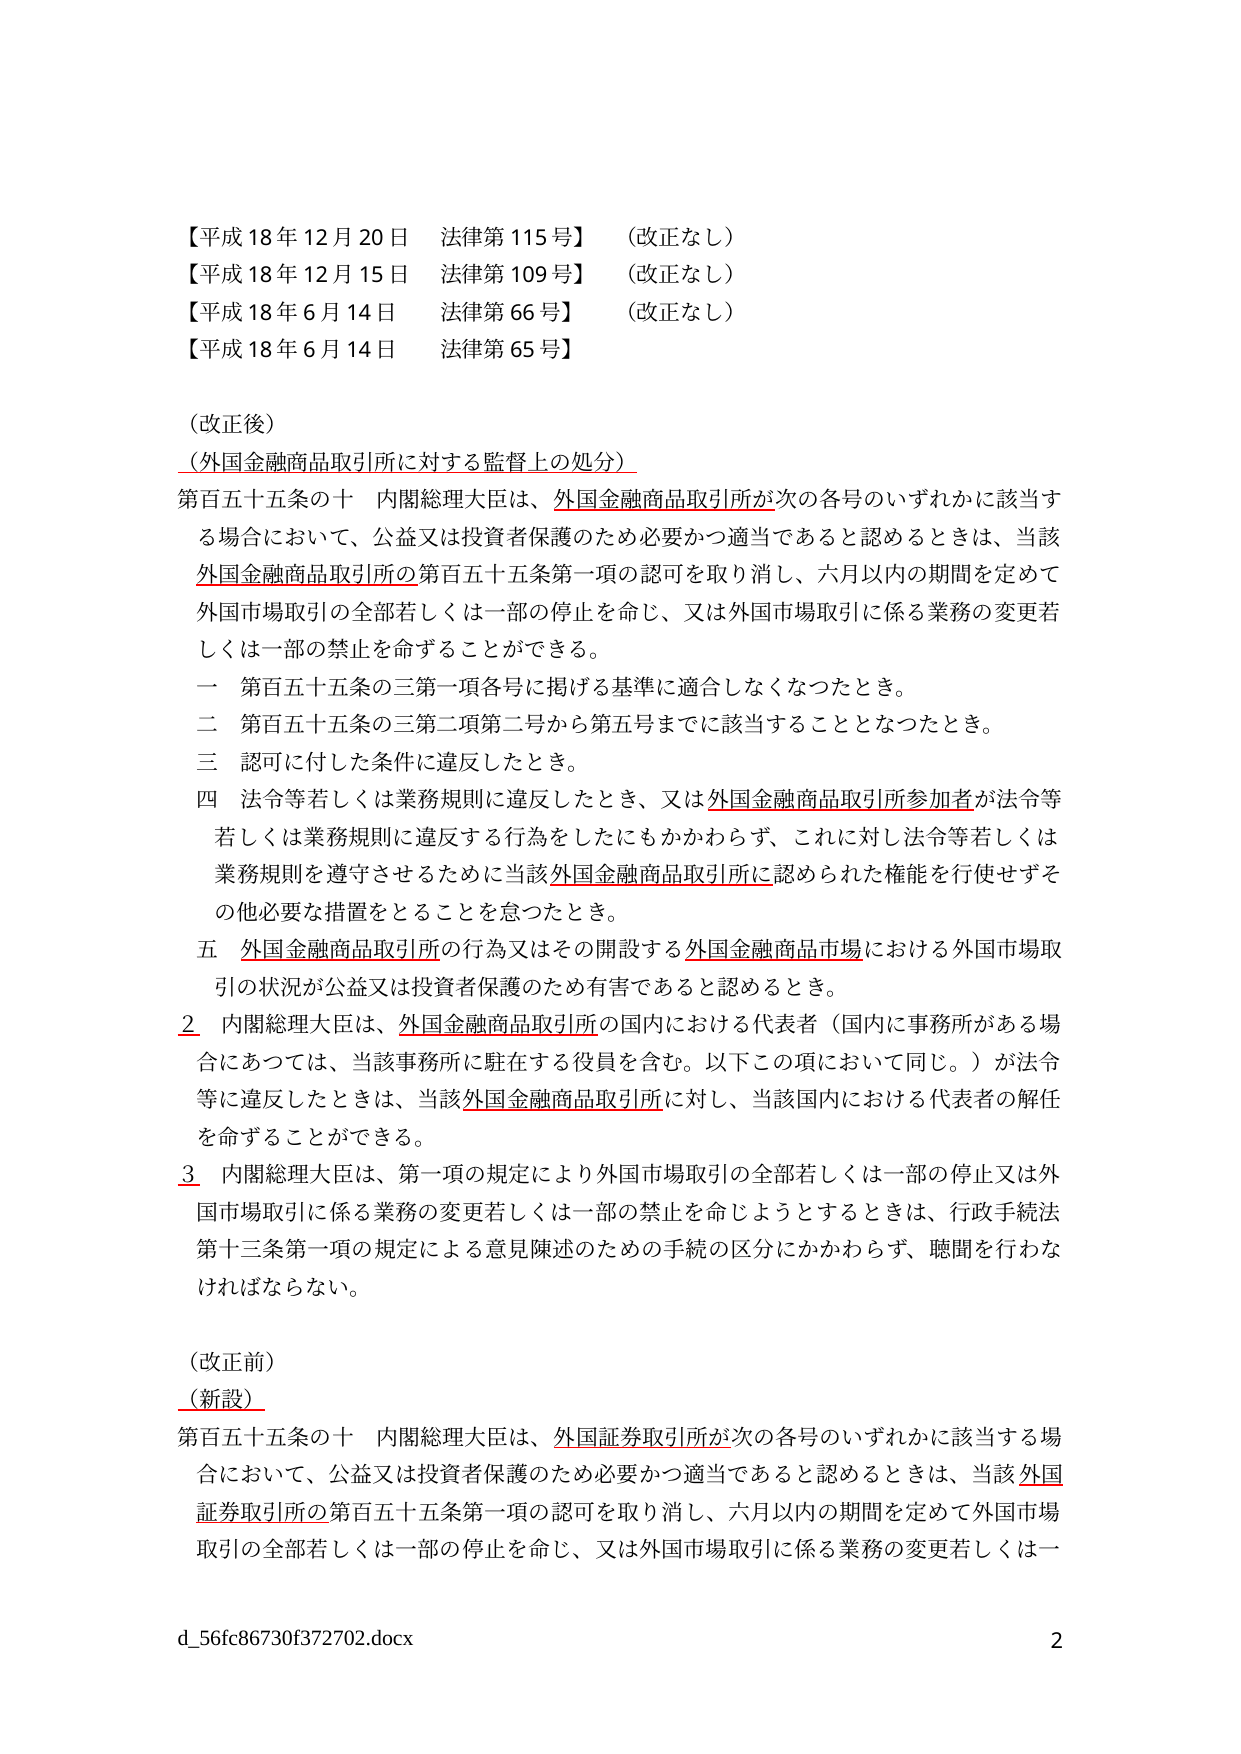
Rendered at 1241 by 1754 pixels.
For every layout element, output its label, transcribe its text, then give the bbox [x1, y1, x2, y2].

text 第百五十五条の十 内閣総理大臣は、外国金融商品取引所が次の各号のいずれかに該当する場合において、公益又は投資者保護のため必要かつ適当であると認めるときは、当該外国金融商品取引所の第百五十五条第一項の認可を取り消し、六月以内の期間を定めて外国市場取引の全部若しくは一部の停止を命じ、又は外国市場取引に係る業務の変更若しくは一部の禁止を命ずることができる。 [177, 479, 1063, 667]
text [177, 1417, 1063, 1567]
text 【平成18年6月14日 法律第66号】 （改正なし） [177, 292, 1063, 329]
text 五 外国金融商品取引所の行為又はその開設する外国金融商品市場における外国市場取引の状況が公益又は投資者保護のため有害であると認めるとき。 [196, 929, 1063, 1004]
text ３ 内閣総理大臣は、第一項の規定により外国市場取引の全部若しくは一部の停止又は外国市場取引に係る業務の変更若しくは一部の禁止を命じようとするときは、行政手続法第十三条第一項の規定による意見陳述のための手続の区分にかかわらず、聴聞を行わなければならない。 [177, 1154, 1063, 1304]
text （改正前） [177, 1342, 1063, 1379]
text 四 法令等若しくは業務規則に違反したとき、又は外国金融商品取引所参加者が法令等若しくは業務規則に違反する行為をしたにもかかわらず、これに対し法令等若しくは業務規則を遵守させるために当該外国金融商品取引所に認められた権能を行使せずその他必要な措置をとることを怠つたとき。 [196, 779, 1063, 929]
text 三 認可に付した条件に違反したとき。 [196, 742, 1063, 779]
text （改正後） [177, 404, 1063, 442]
text ２ 内閣総理大臣は、外国金融商品取引所の国内における代表者（国内に事務所がある場合にあつては、当該事務所に駐在する役員を含む。以下この項において同じ。）が法令等に違反したときは、当該外国金融商品取引所に対し、当該国内における代表者の解任を命ずることができる。 [177, 1004, 1063, 1154]
text 一 第百五十五条の三第一項各号に掲げる基準に適合しなくなつたとき。 [196, 667, 1063, 704]
text （外国金融商品取引所に対する監督上の処分） [177, 442, 1063, 479]
text 二 第百五十五条の三第二項第二号から第五号までに該当することとなつたとき。 [196, 704, 1063, 742]
text （新設） [177, 1379, 1063, 1417]
text 【平成18年6月14日 法律第65号】 [177, 329, 1063, 367]
text 【平成18年12月20日 法律第115号】 （改正なし） [177, 217, 1063, 254]
text 【平成18年12月15日 法律第109号】 （改正なし） [177, 254, 1063, 292]
